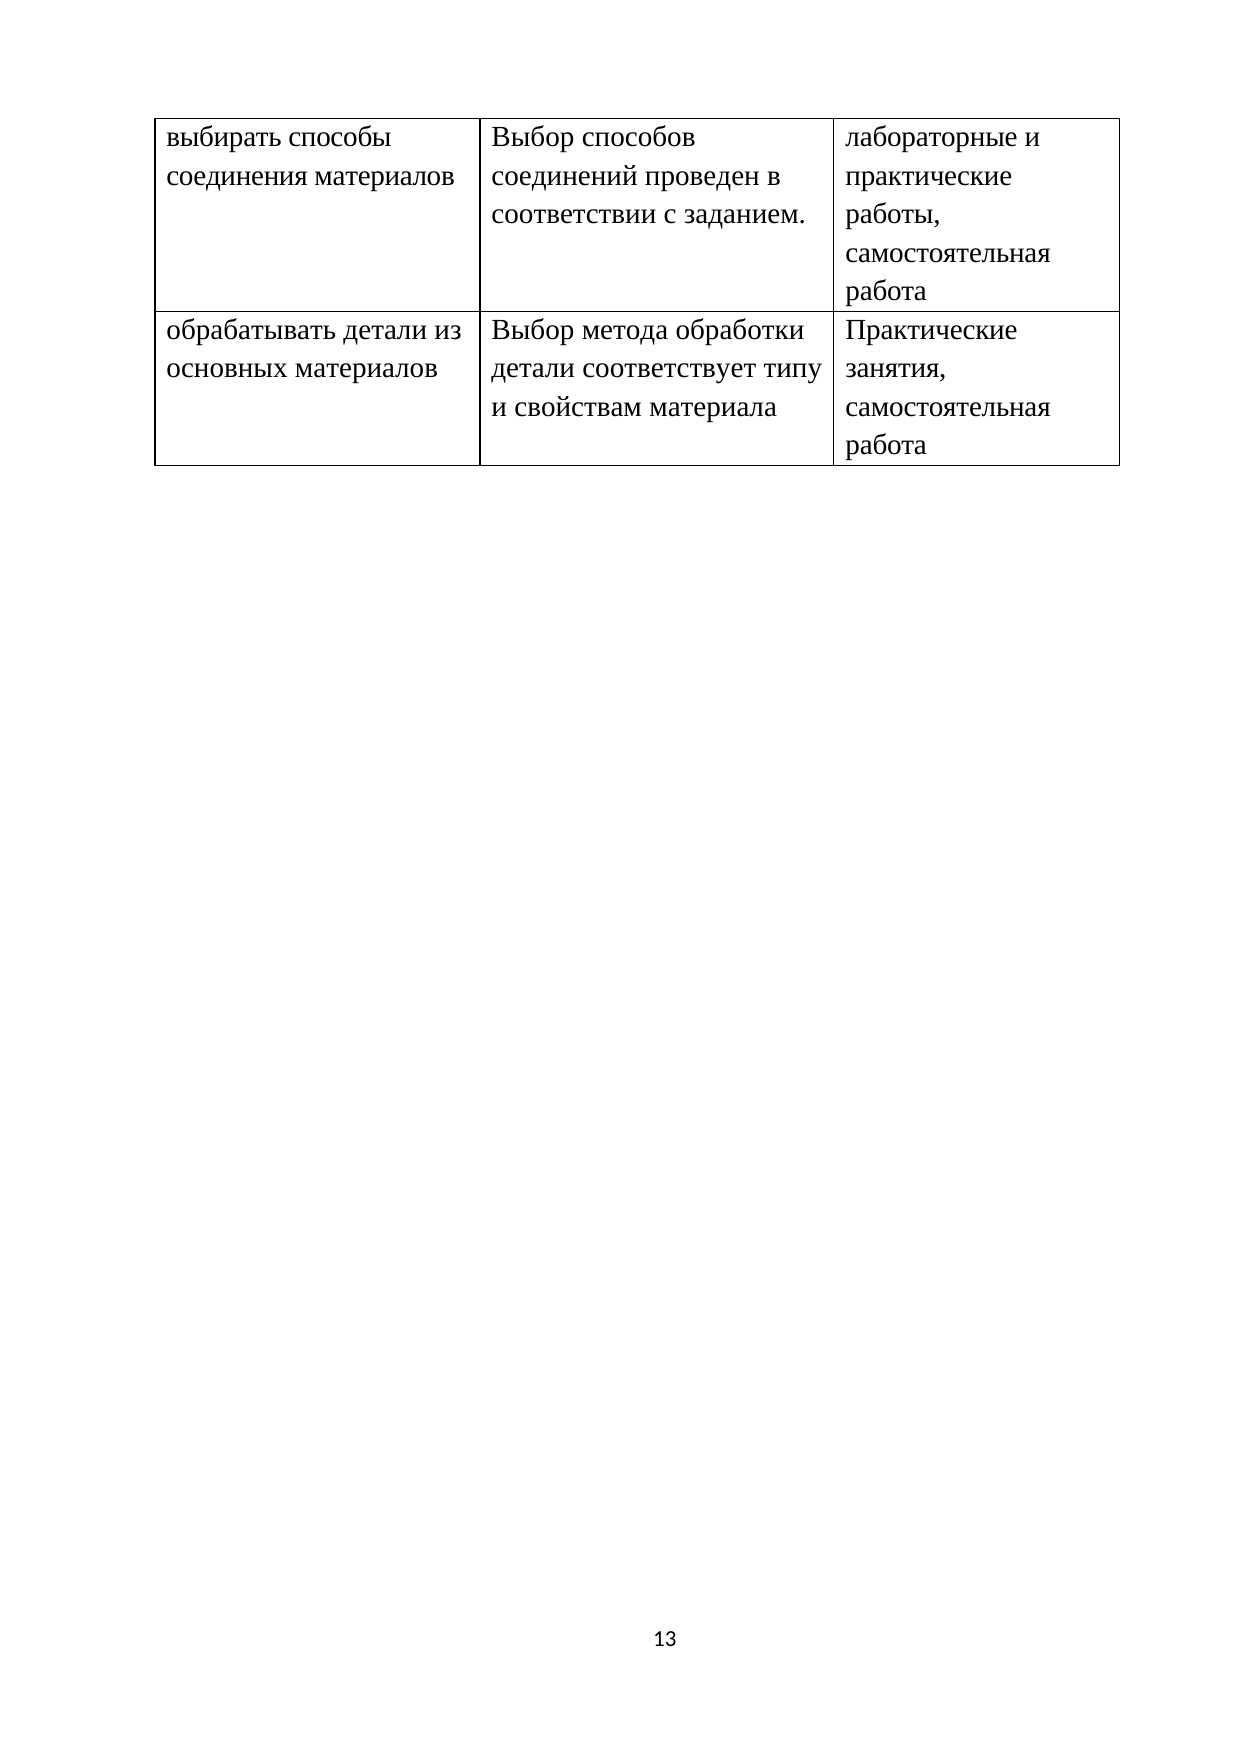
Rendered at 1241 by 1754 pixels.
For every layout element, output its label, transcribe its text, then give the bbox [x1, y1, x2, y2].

table_cell обрабатывать детали из основных материалов [156, 312, 479, 465]
table_cell лабораторные и практические работы, самостоятельная работа [834, 119, 1119, 311]
table_cell Выбор метода обработки детали соответствует типу и свойствам материала [481, 312, 833, 465]
table_cell выбирать способы соединения материалов [156, 119, 479, 311]
table_cell Выбор способов соединений проведен в соответствии с заданием. [481, 119, 833, 311]
table_cell Практические занятия, самостоятельная работа [834, 312, 1119, 465]
